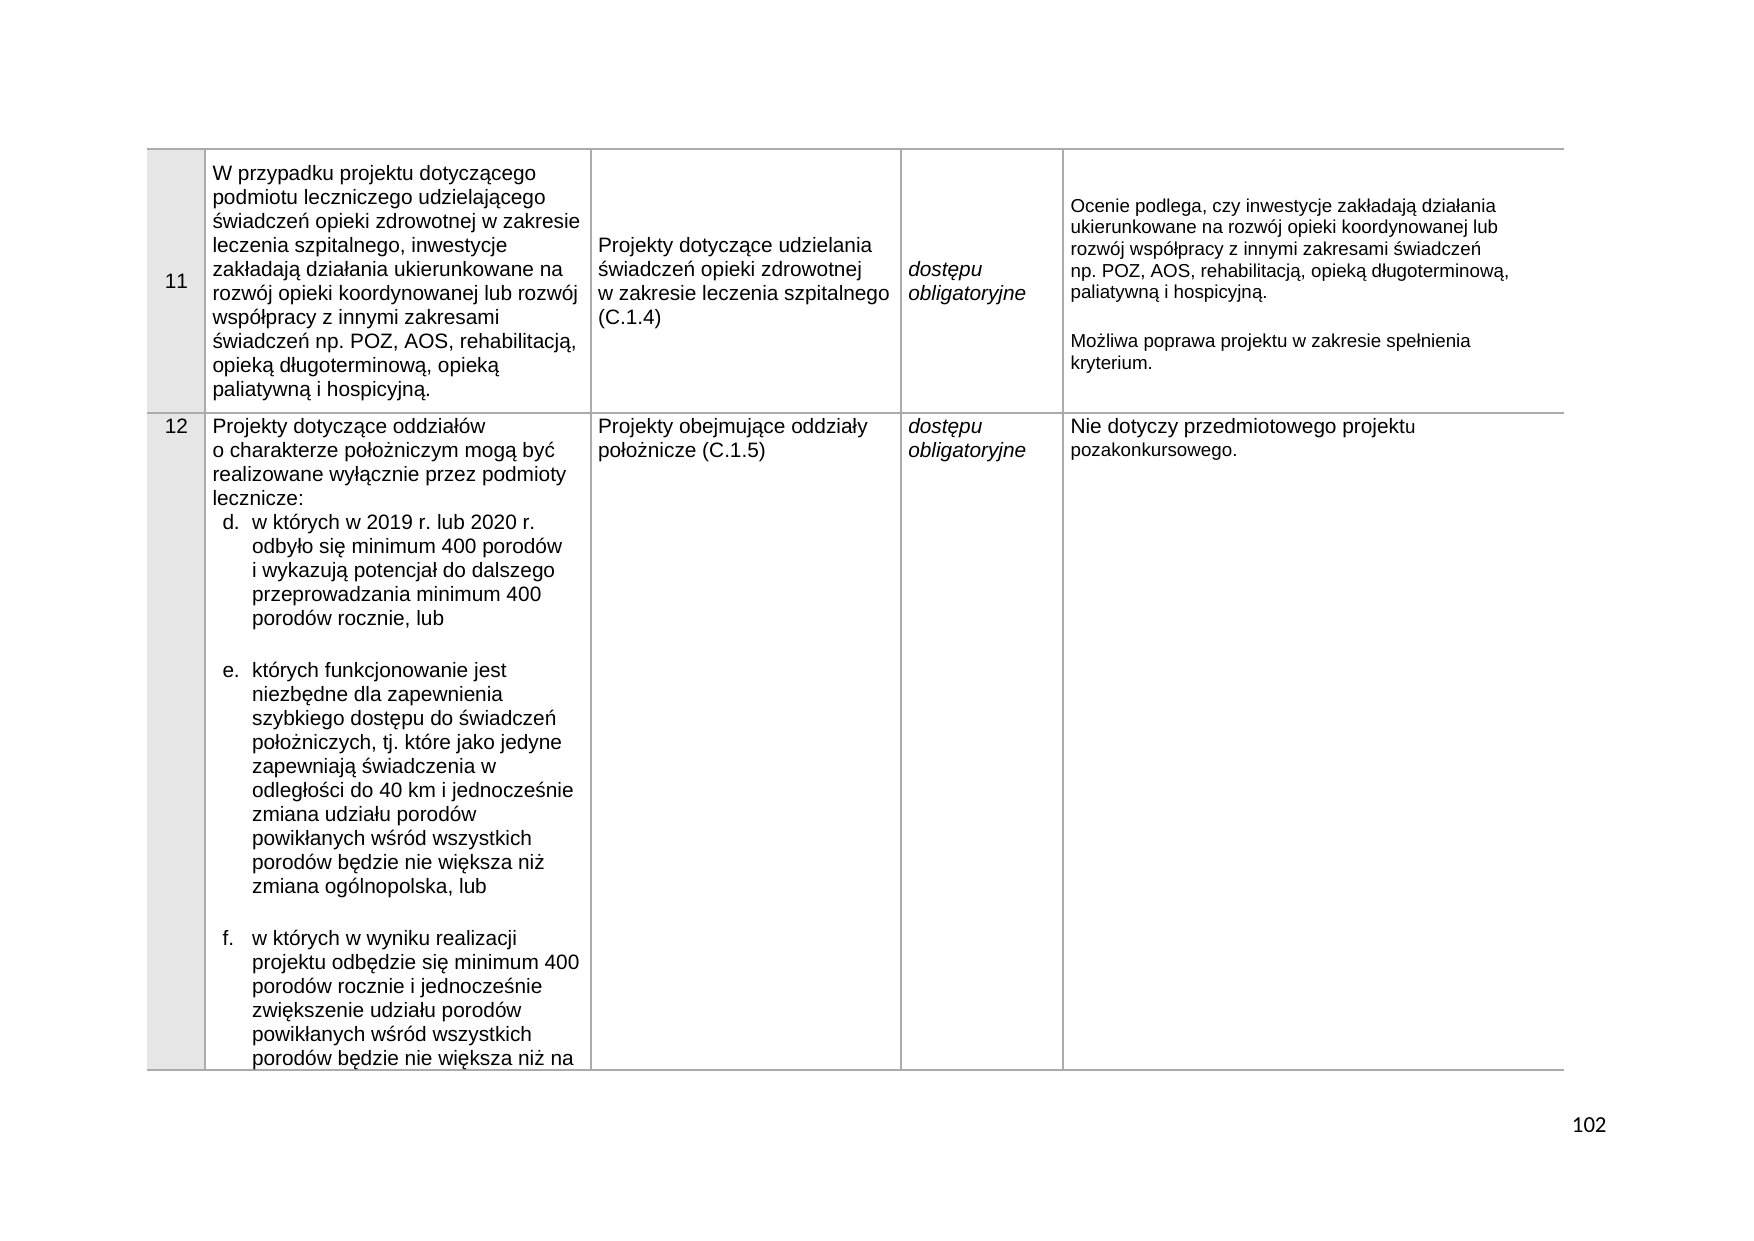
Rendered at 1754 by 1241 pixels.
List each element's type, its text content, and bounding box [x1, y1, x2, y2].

table_cell 12 [147, 414, 204, 1069]
table_cell W przypadku projektu dotyczącego podmiotu leczniczego udzielającego świadczeń opieki zdrowotnej w zakresie leczenia szpitalnego, inwestycje zakładają działania ukierunkowane na rozwój opieki koordynowanej lub rozwój współpracy z innymi zakresami świadczeń np. POZ, AOS, rehabilitacją, opieką długoterminową, opieką paliatywną i hospicyjną. [206, 150, 590, 412]
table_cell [592, 414, 900, 1069]
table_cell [902, 414, 1062, 1069]
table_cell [902, 150, 1062, 412]
table_cell 11 [147, 150, 204, 412]
table_cell Ocenie podlega, czy inwestycje zakładają działania ukierunkowane na rozwój opieki koordynowanej lub rozwój współpracy z innymi zakresami świadczeń np. POZ, AOS, rehabilitacją, opieką długoterminową, paliatywną i hospicyjną. Możliwa poprawa projektu w zakresie spełnienia kryterium. [1064, 150, 1564, 412]
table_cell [1064, 414, 1564, 1069]
table_cell Projekty dotyczące udzielania świadczeń opieki zdrowotnej w zakresie leczenia szpitalnego (C.1.4) [592, 150, 900, 412]
